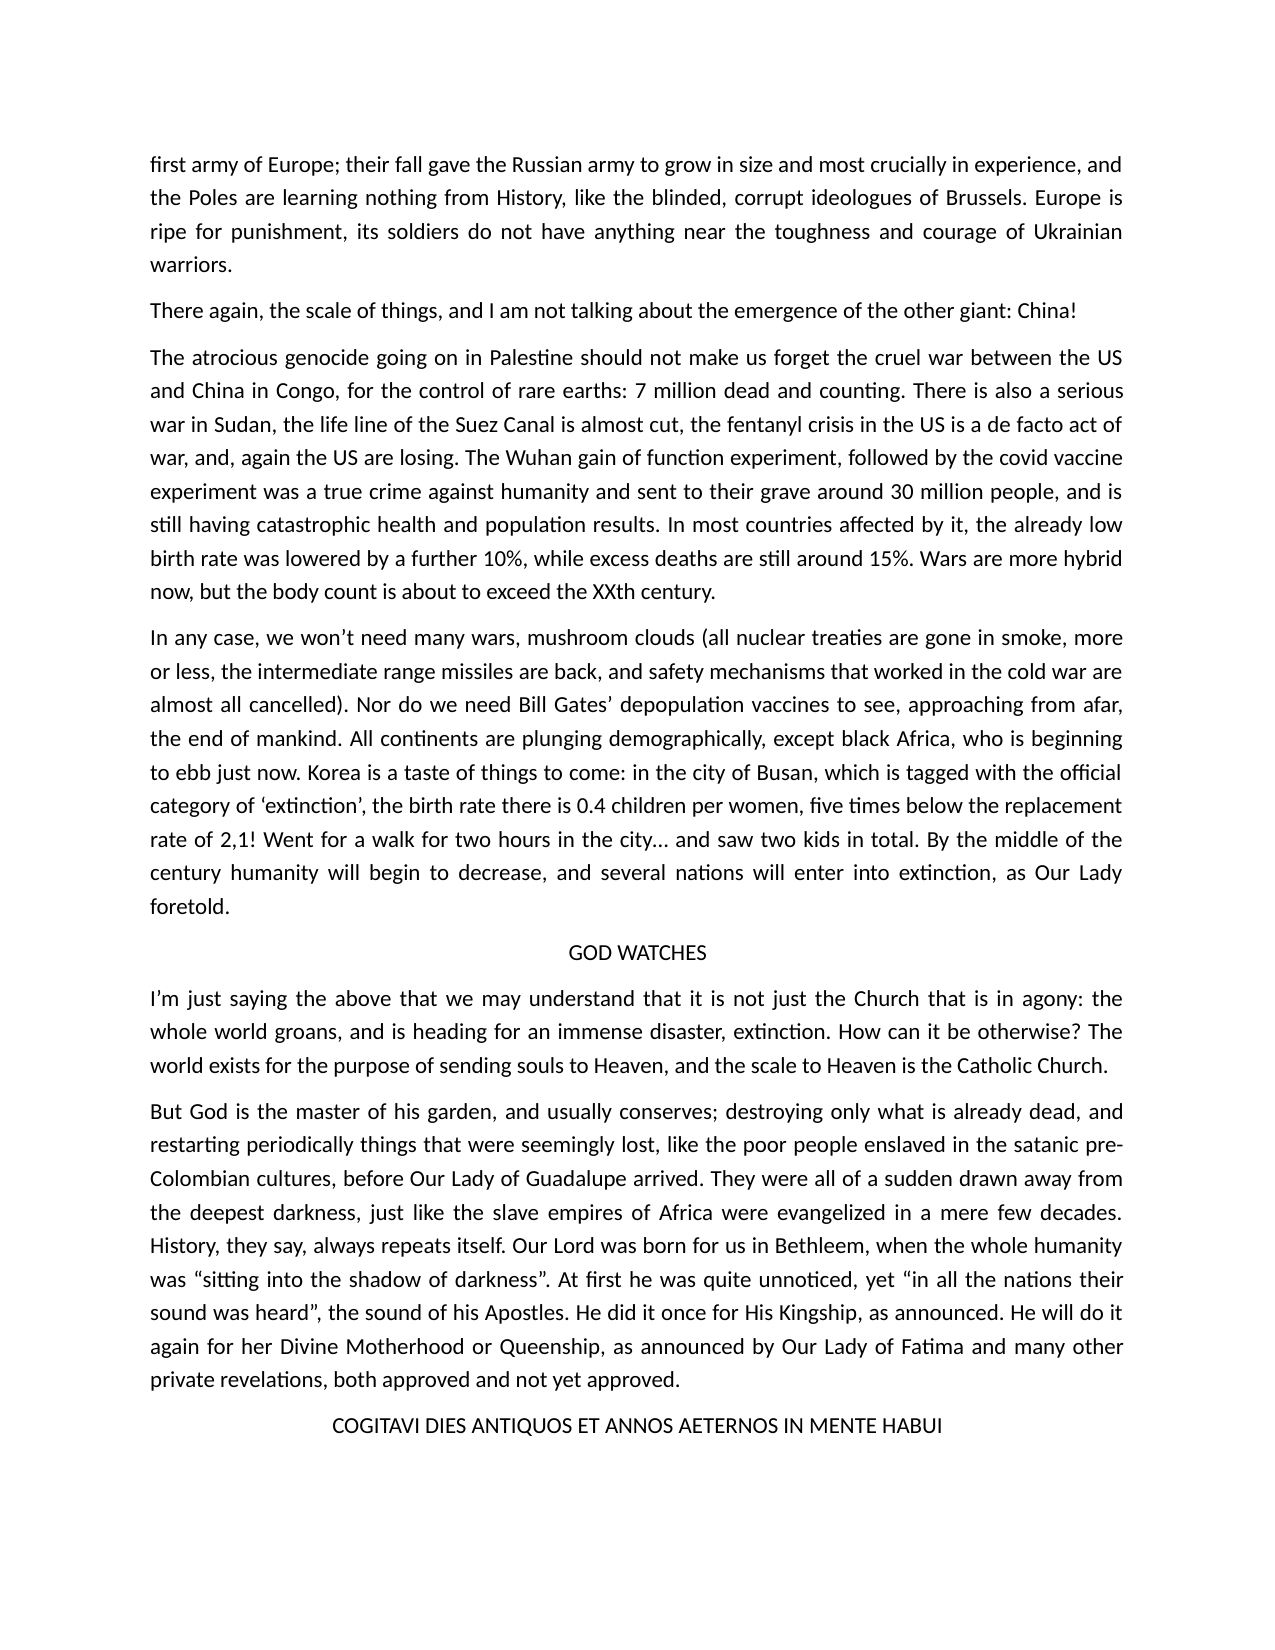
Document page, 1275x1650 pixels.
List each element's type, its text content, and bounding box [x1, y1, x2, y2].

text In any case, we won’t need many wars, mushroom clouds (all nuclear treaties are gone in smoke, more or less, the intermediate range missiles are back, and safety mechanisms that worked in the cold war are almost all cancelled). Nor do we need Bill Gates’ depopulation vaccines to see, approaching from afar, the end of mankind. All continents are plunging demographically, except black Africa, who is beginning to ebb just now. Korea is a taste of things to come: in the city of Busan, which is tagged with the official category of ‘extinction’, the birth rate there is 0.4 children per women, five times below the replacement rate of 2,1! Went for a walk for two hours in the city… and saw two kids in total. By the middle of the century humanity will begin to decrease, and several nations will enter into extinction, as Our Lady foretold. [150, 623, 1125, 920]
text There again, the scale of things, and I am not talking about the emergence of the other giant: China! [150, 297, 1125, 325]
text The atrocious genocide going on in Palestine should not make us forget the cruel war between the US and China in Congo, for the control of rare earths: 7 million dead and counting. There is also a serious war in Sudan, the life line of the Suez Canal is almost cut, the fentanyl crisis in the US is a de facto act of war, and, again the US are losing. The Wuhan gain of function experiment, followed by the covid vaccine experiment was a true crime against humanity and sent to their grave around 30 million people, and is still having catastrophic health and population results. In most countries affected by it, the already low birth rate was lowered by a further 10%, while excess deaths are still around 15%. Wars are more hybrid now, but the body count is about to exceed the XXth century. [150, 343, 1125, 606]
text COGITAVI DIES ANTIQUOS ET ANNOS AETERNOS IN MENTE HABUI [150, 1411, 1125, 1439]
text I’m just saying the above that we may understand that it is not just the Church that is in agony: the whole world groans, and is heading for an immense disaster, extinction. How can it be otherwise? The world exists for the purpose of sending souls to Heaven, and the scale to Heaven is the Catholic Church. [150, 984, 1125, 1079]
text But God is the master of his garden, and usually conserves; destroying only what is already dead, and restarting periodically things that were seemingly lost, like the poor people enslaved in the satanic pre-Colombian cultures, before Our Lady of Guadalupe arrived. They were all of a sudden drawn away from the deepest darkness, just like the slave empires of Africa were evangelized in a mere few decades. History, they say, always repeats itself. Our Lord was born for us in Bethleem, when the whole humanity was “sitting into the shadow of darkness”. At first he was quite unnoticed, yet “in all the nations their sound was heard”, the sound of his Apostles. He did it once for His Kingship, as announced. He will do it again for her Divine Motherhood or Queenship, as announced by Our Lady of Fatima and many other private revelations, both approved and not yet approved. [150, 1097, 1125, 1393]
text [150, 150, 1125, 279]
text GOD WATCHES [150, 938, 1125, 966]
